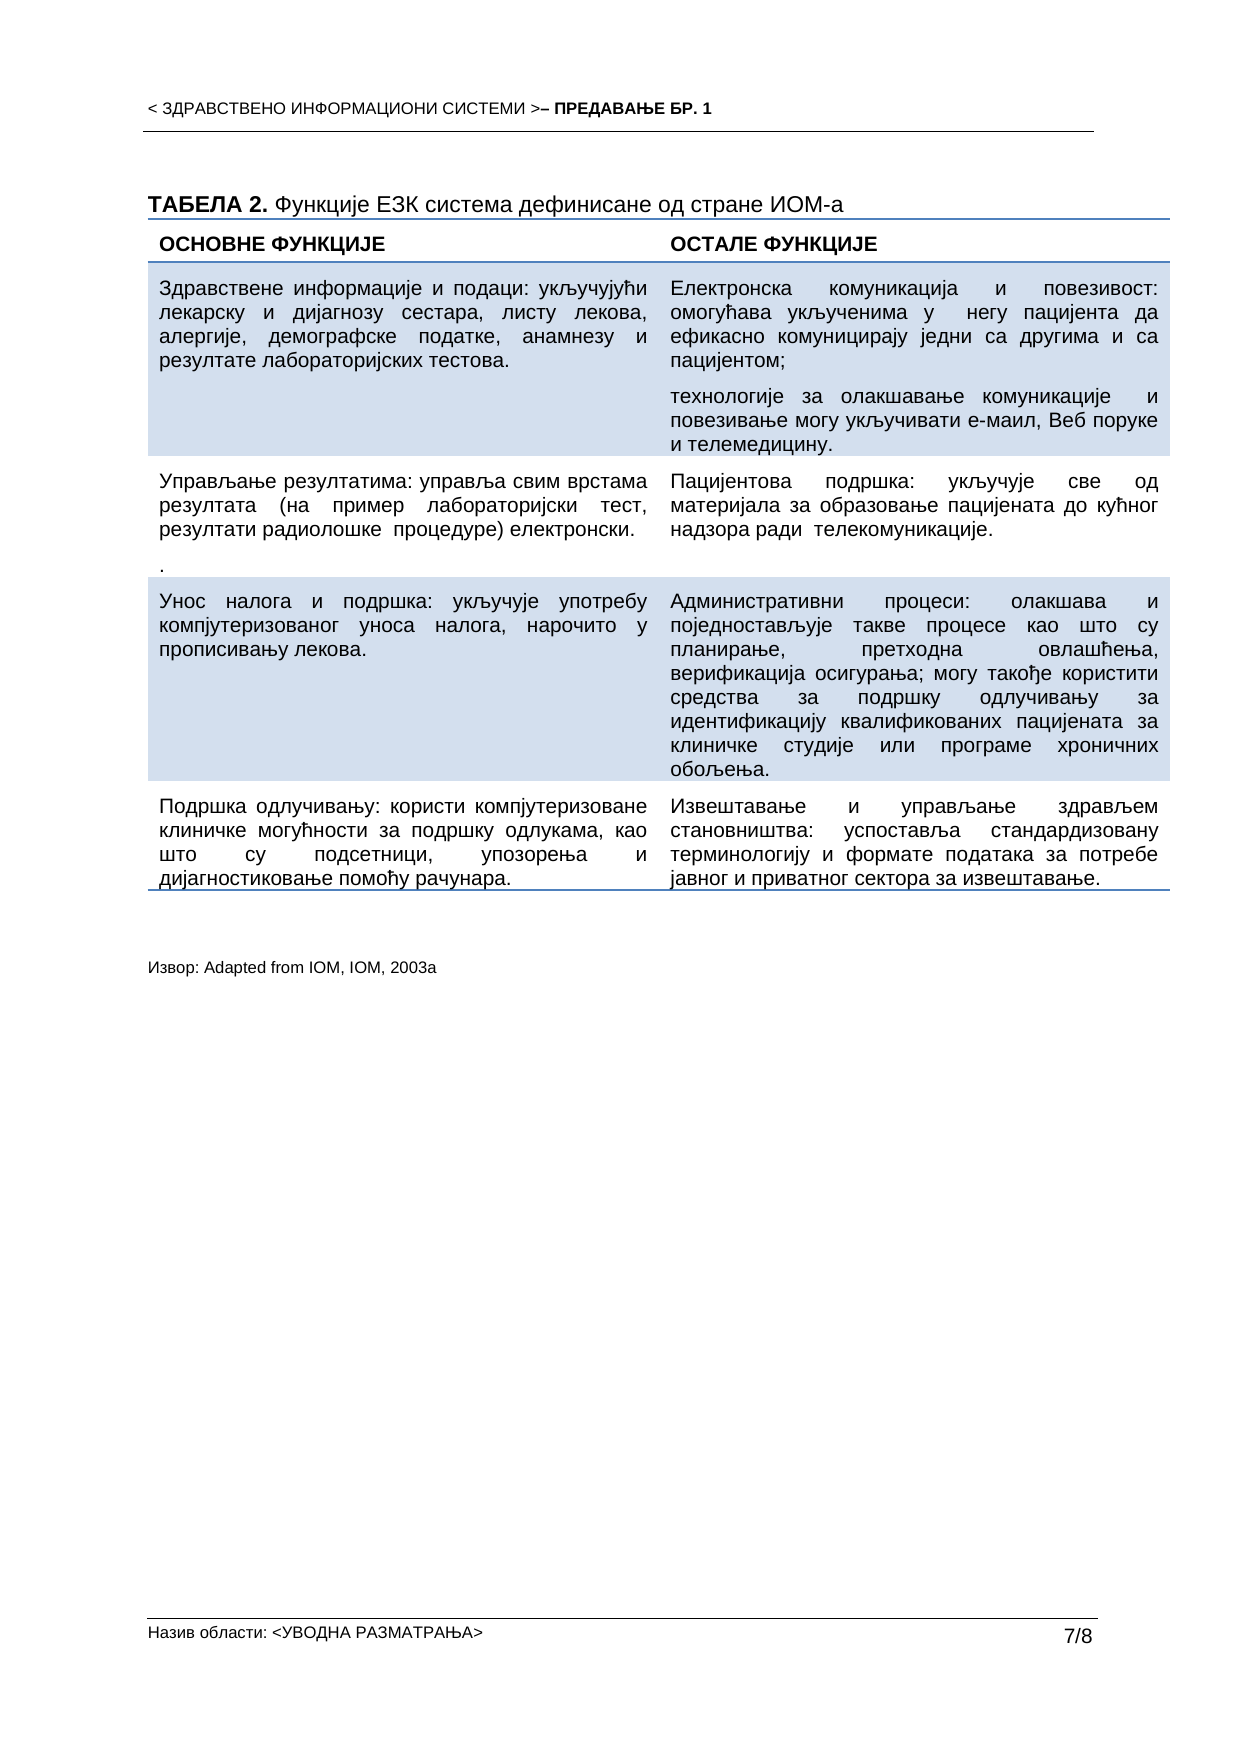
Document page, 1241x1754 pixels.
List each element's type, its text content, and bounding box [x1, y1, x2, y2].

table_header ОСНОВНЕ ФУНКЦИЈЕ [148, 220, 659, 261]
table_cell Извештавање и управљање здрављем становништва: успоставља стандардизовану терминологију и формате података за потребе јавног и приватног сектора за извештавање. [659, 781, 1170, 889]
table_cell Унос налога и подршка: укључује употребу компјутеризованог уноса налога, нарочито у прописивању лекова. [148, 577, 659, 781]
table_cell Управљање резултатима: управља свим врстама резултата (на пример лабораторијски тест, резултати радиолошке процедуре) електронски. . [148, 456, 659, 577]
text Извор: Adapted from IOM, IOM, 2003a [148, 958, 1092, 977]
table_cell Здравствене информације и подаци: укључујући лекарску и дијагнозу сестара, листу лекова, алергије, демографске податке, анамнезу и резултате лабораторијских тестова. [148, 263, 659, 456]
table_cell Пацијентова подршка: укључује све од материјала за образовање пацијената до кућног надзора ради телекомуникације. [659, 456, 1170, 577]
table_cell Подршка одлучивању: користи компјутеризоване клиничке могућности за подршку одлукама, као што су подсетници, упозорења и дијагностиковање помоћу рачунара. [148, 781, 659, 889]
text ТАБЕЛА 2. Функције ЕЗК система дефинисане од стране ИОМ-а [148, 191, 1092, 217]
table_cell Административни процеси: олакшава и поједностављује такве процесе као што су планирање, претходна овлашћења, верификација осигурања; могу такође користити средства за подршку одлучивању за идентификацију квалификованих пацијената за клиничке студије или програме хроничних обољења. [659, 577, 1170, 781]
table_header ОСТАЛЕ ФУНКЦИЈЕ [659, 220, 1170, 261]
table_cell Електронска комуникација и повезивост: омогућава укљученима у негу пацијента да ефикасно комуницирају једни са другима и са пацијентом; технологије за олакшавање комуникације и повезивање могу укључивати е-маил, Веб поруке и телемедицину. [659, 263, 1170, 456]
